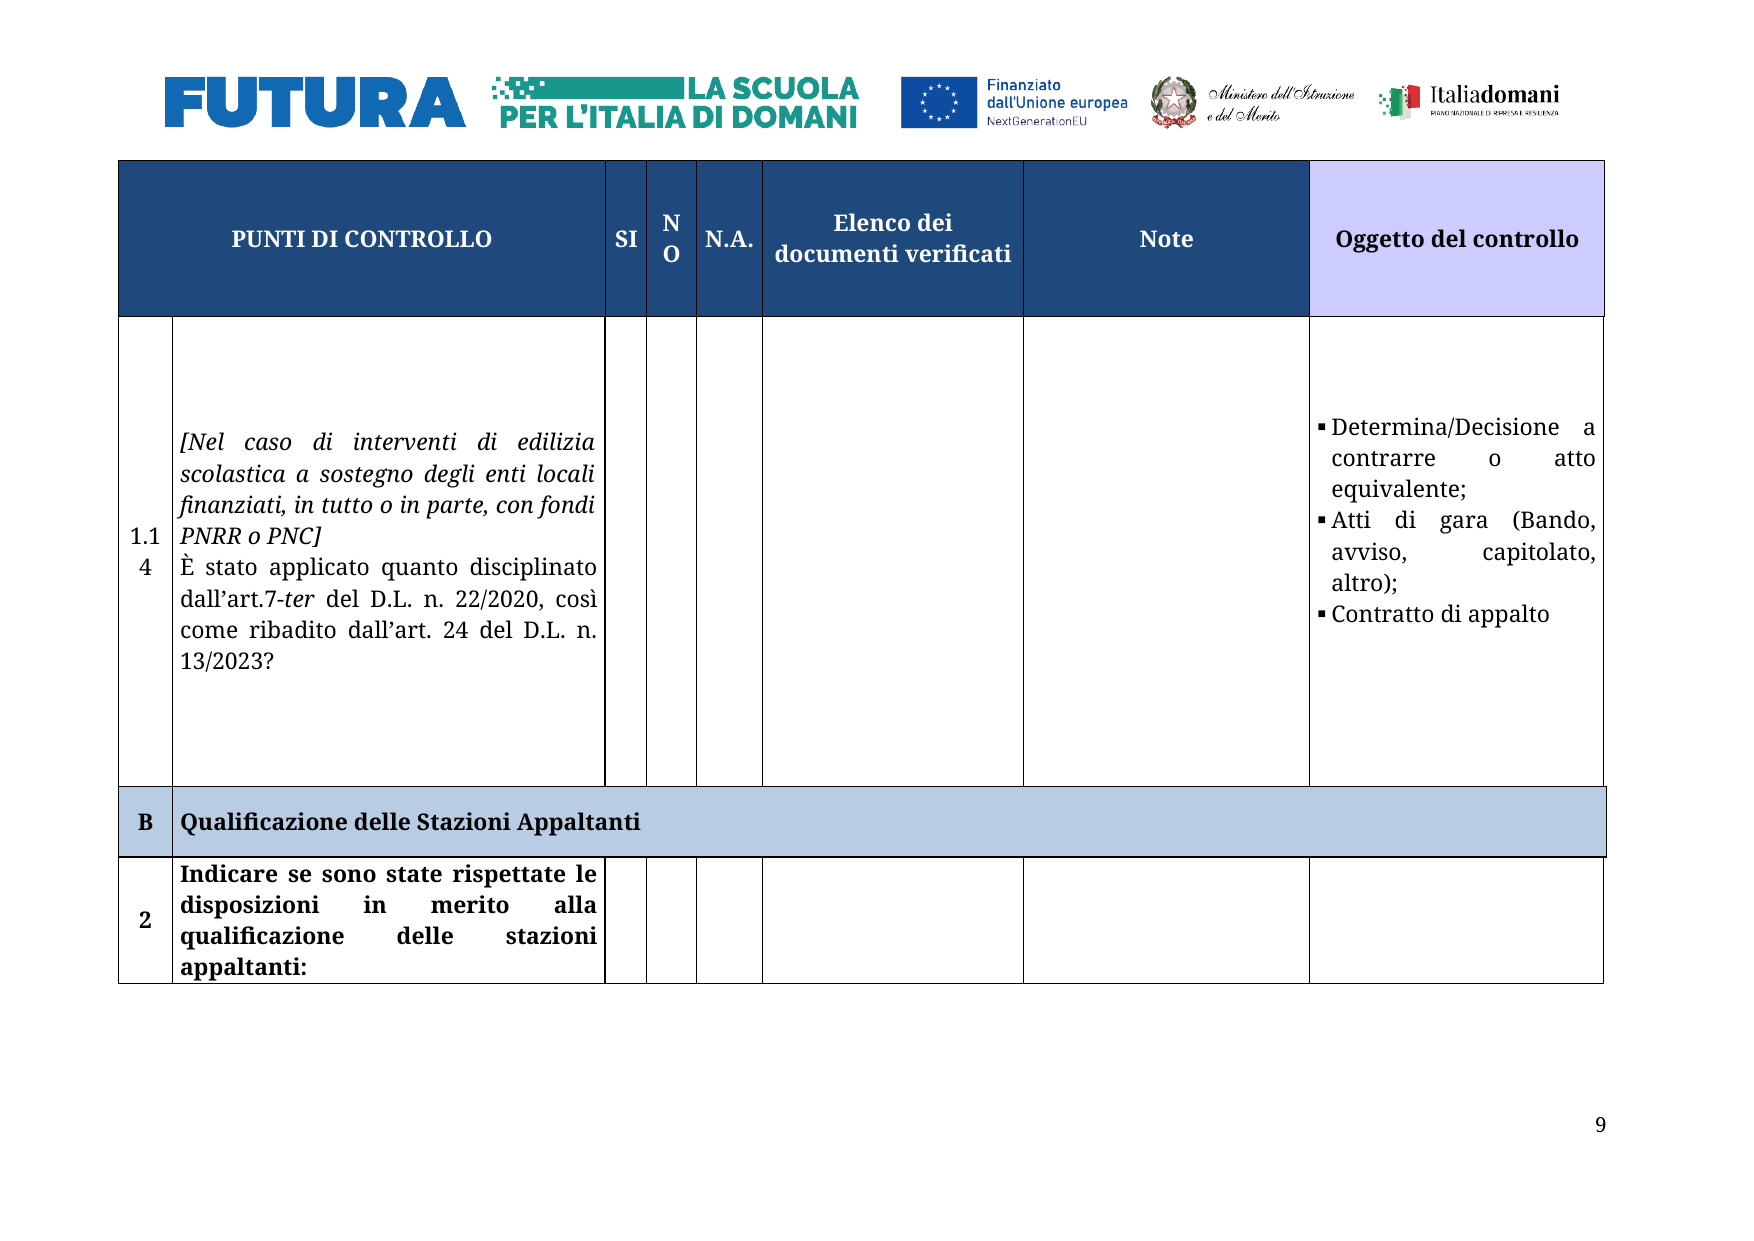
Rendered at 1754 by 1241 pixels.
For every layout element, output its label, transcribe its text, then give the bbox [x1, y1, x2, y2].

table_header Oggetto del controllo [1310, 161, 1604, 316]
table_cell [697, 317, 762, 786]
table_header Elenco dei documenti verificati [763, 161, 1023, 316]
table_cell Indicare se sono state rispettate le disposizioni in merito alla qualificazione delle stazioni appaltanti: [173, 858, 604, 982]
table_header PUNTI DI CONTROLLO [119, 161, 605, 316]
table_header NO [647, 161, 696, 316]
table_cell [697, 858, 762, 982]
table_header Note [1024, 161, 1309, 316]
table_cell [606, 317, 646, 786]
table_cell Qualificazione delle Stazioni Appaltanti [173, 787, 1606, 856]
table_cell 2 [119, 858, 172, 982]
table_cell [606, 858, 646, 982]
table_header SI [606, 161, 646, 316]
table_cell [1024, 858, 1309, 982]
table_cell [763, 317, 1023, 786]
table_cell [647, 317, 696, 786]
table_header N.A. [697, 161, 762, 316]
table_cell Determina/Decisione a contrarre o atto equivalente; Atti di gara (Bando, avviso, capitolato, altro); Contratto di appalto [1310, 317, 1603, 786]
table_cell [1310, 858, 1603, 982]
table_cell [1024, 317, 1309, 786]
picture [162, 73, 1562, 132]
table_cell [Nel caso di interventi di edilizia scolastica a sostegno degli enti locali finanziati, in tutto o in parte, con fondi PNRR o PNC] È stato applicato quanto disciplinato dall’art.7-ter del D.L. n. 22/2020, così come ribadito dall’art. 24 del D.L. n. 13/2023? [173, 317, 604, 786]
table_cell B [119, 787, 172, 856]
table_cell [647, 858, 696, 982]
table_cell [763, 858, 1023, 982]
table_cell 1.14 [119, 317, 172, 786]
